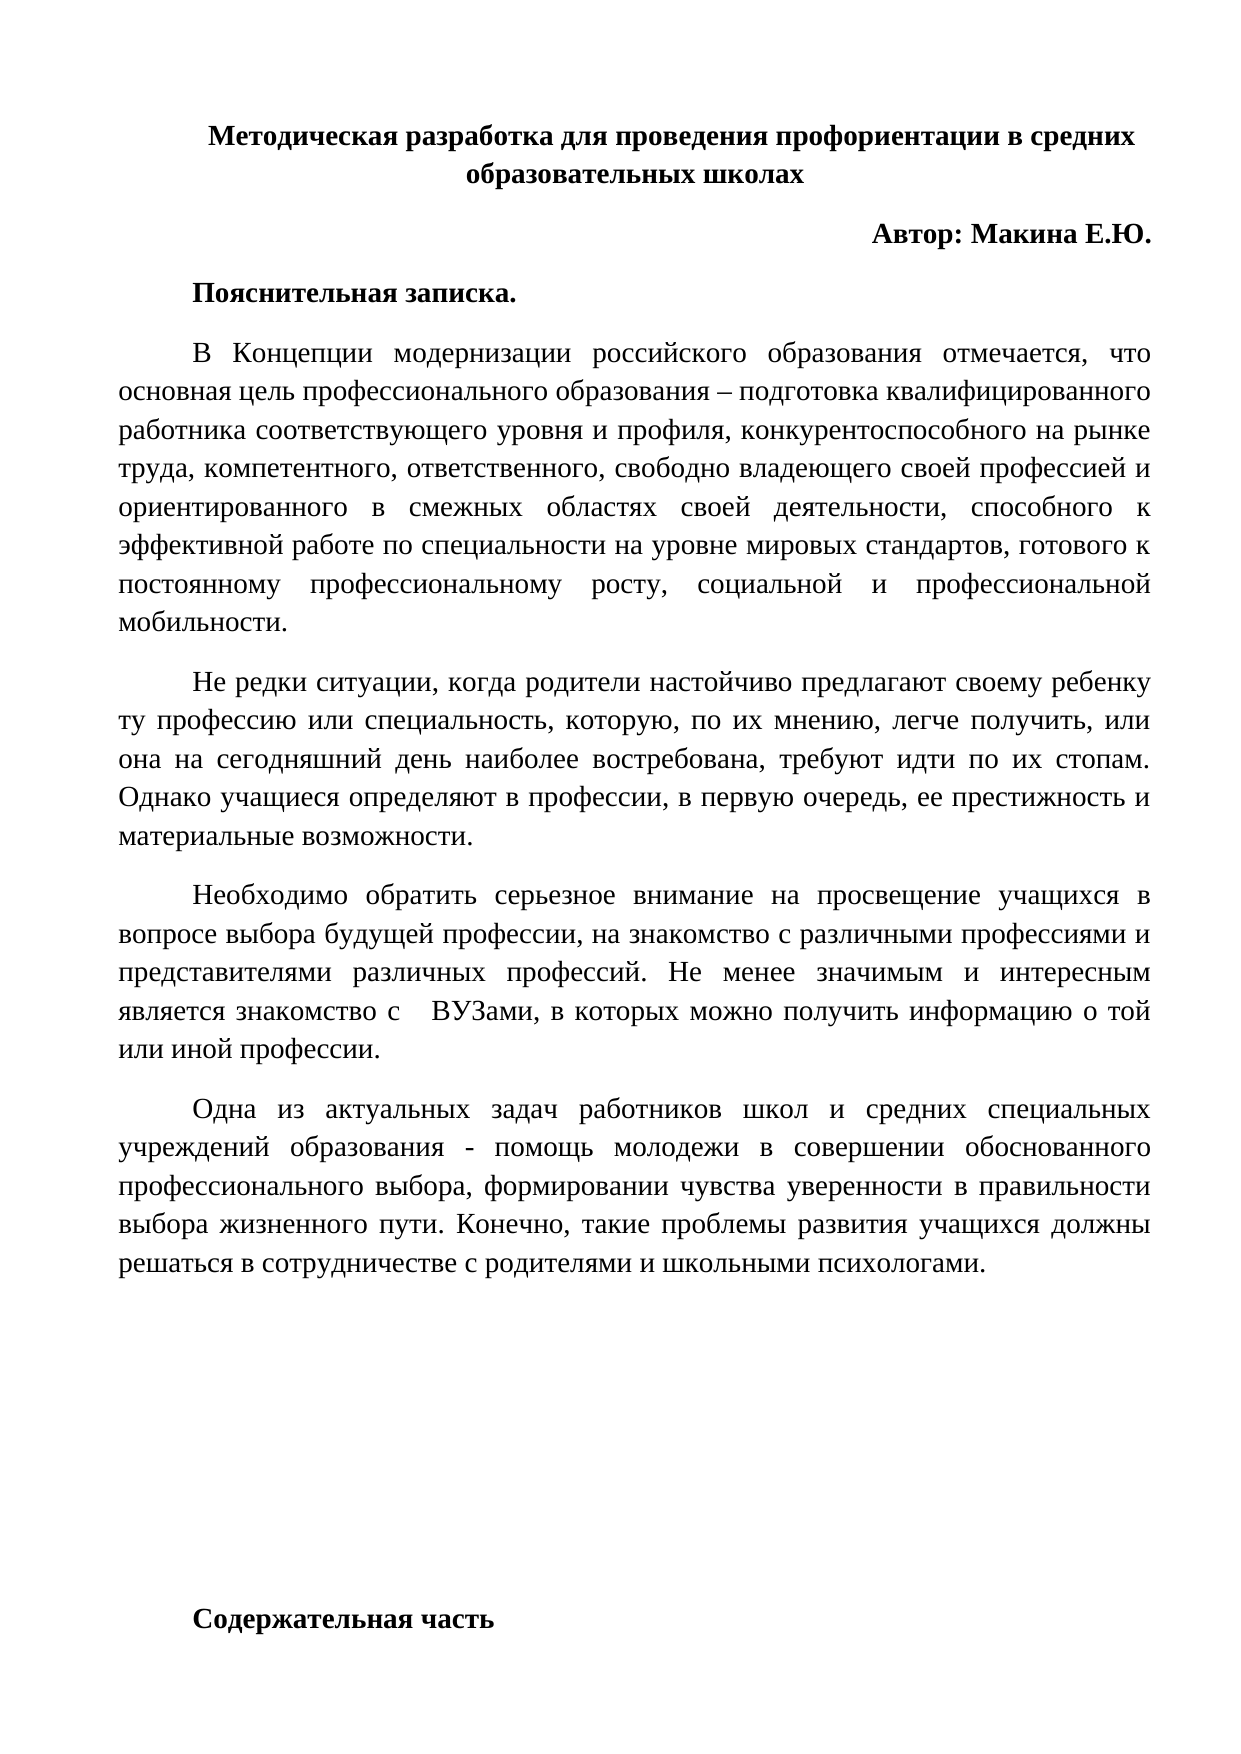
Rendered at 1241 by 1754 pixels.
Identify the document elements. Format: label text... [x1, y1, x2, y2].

text Необходимо обратить серьезное внимание на просвещение учащихся в вопросе выбора будущей профессии, на знакомство с различными профессиями и представителями различных профессий. Не менее значимым и интересным является знакомство с ВУЗами, в которых можно получить информацию о той или иной профессии. [118, 877, 1152, 1065]
text Пояснительная записка. [118, 275, 1152, 309]
text Автор: Макина Е.Ю. [118, 216, 1152, 249]
text В Концепции модернизации российского образования отмечается, что основная цель профессионального образования – подготовка квалифицированного работника соответствующего уровня и профиля, конкурентоспособного на рынке труда, компетентного, ответственного, свободно владеющего своей профессией и ориентированного в смежных областях своей деятельности, способного к эффективной работе по специальности на уровне мировых стандартов, готового к постоянному профессиональному росту, социальной и профессиональной мобильности. [118, 335, 1152, 638]
text Не редки ситуации, когда родители настойчиво предлагают своему ребенку ту профессию или специальность, которую, по их мнению, легче получить, или она на сегодняшний день наиболее востребована, требуют идти по их стопам. Однако учащиеся определяют в профессии, в первую очередь, ее престижность и материальные возможности. [118, 664, 1152, 852]
text Методическая разработка для проведения профориентации в средних образовательных школах [118, 118, 1152, 190]
text Содержательная часть [118, 1601, 1152, 1635]
text Одна из актуальных задач работников школ и средних специальных учреждений образования - помощь молодежи в совершении обоснованного профессионального выбора, формировании чувства уверенности в правильности выбора жизненного пути. Конечно, такие проблемы развития учащихся должны решаться в сотрудничестве с родителями и школьными психологами. [118, 1091, 1152, 1279]
